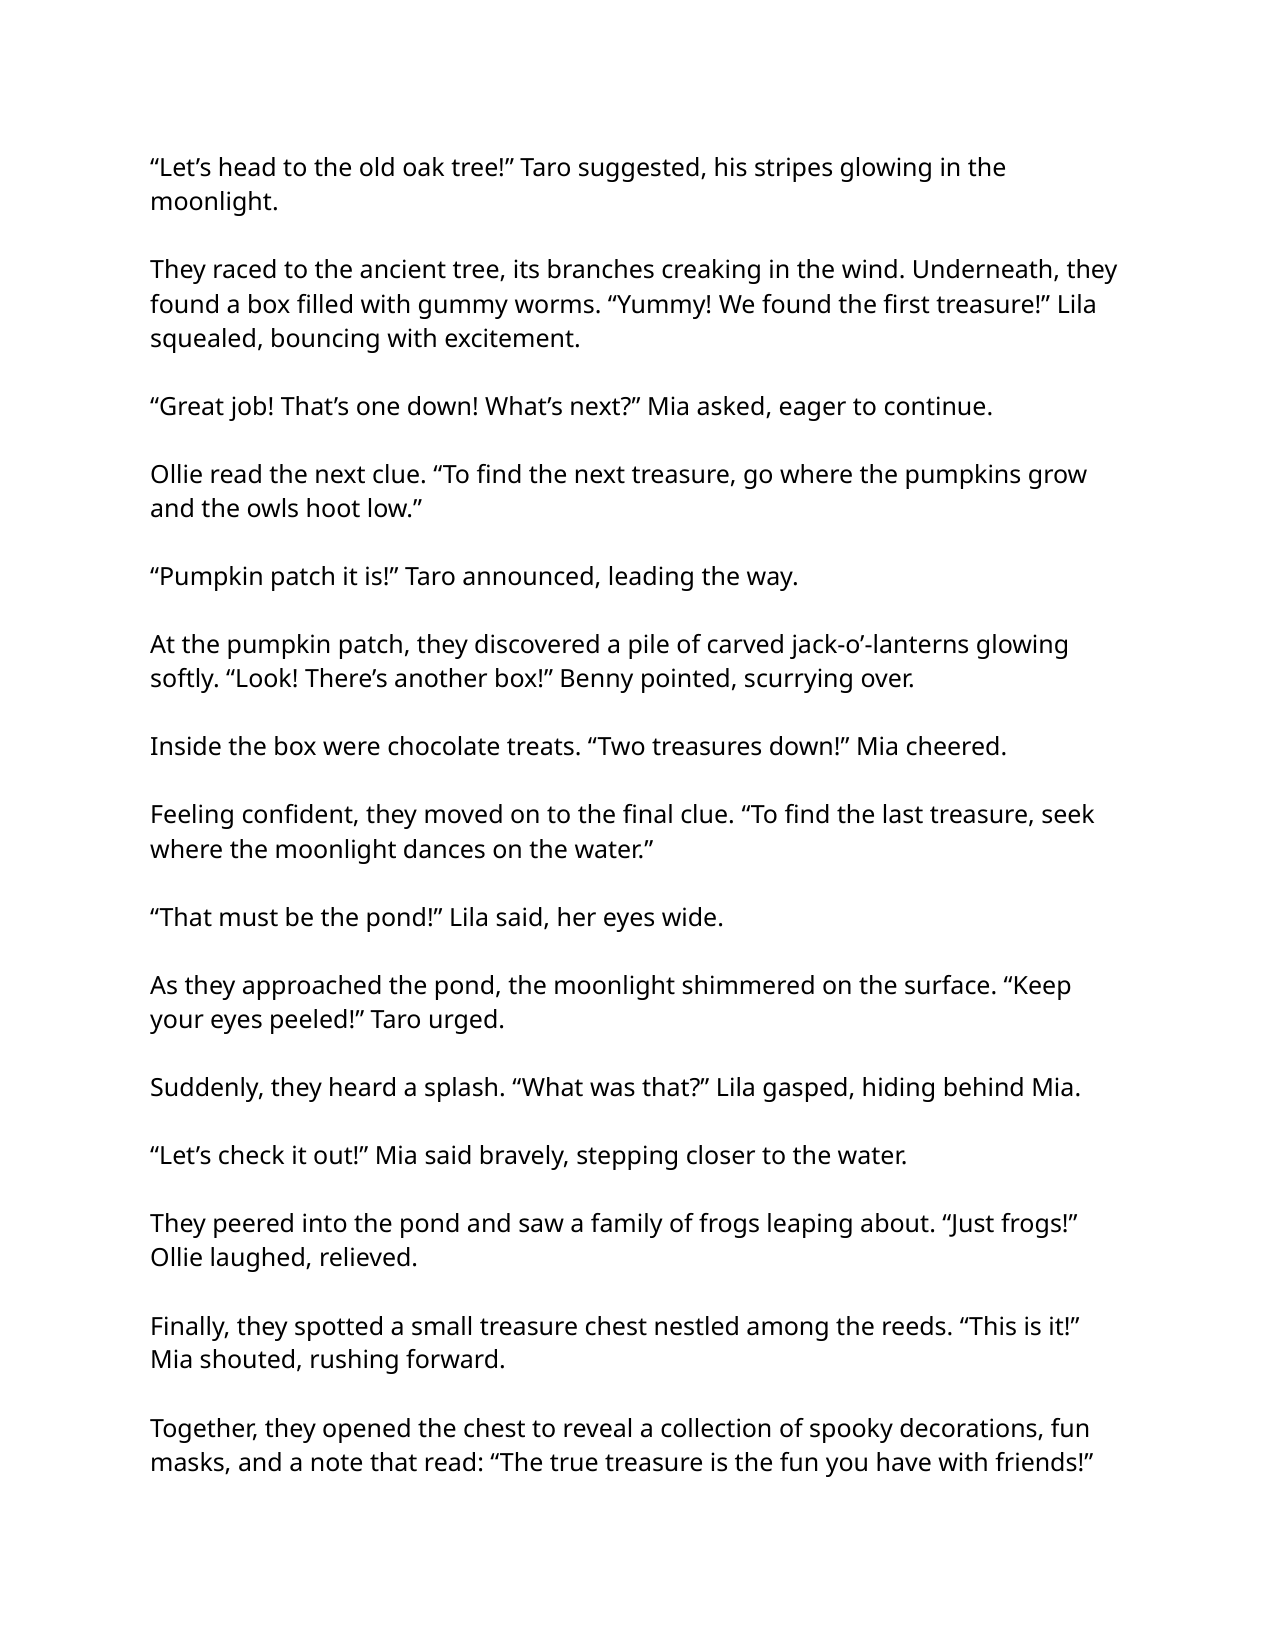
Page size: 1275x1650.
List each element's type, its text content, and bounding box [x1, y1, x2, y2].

text They peered into the pond and saw a family of frogs leaping about. “Just frogs!” Ollie laughed, relieved. [150, 1206, 1125, 1274]
text Feeling confident, they moved on to the final clue. “To find the last treasure, seek where the moonlight dances on the water.” [150, 797, 1125, 865]
text “Great job! That’s one down! What’s next?” Mia asked, eager to continue. [150, 388, 1125, 422]
text They raced to the ancient tree, its branches creaking in the wind. Underneath, they found a box filled with gummy worms. “Yummy! We found the first treasure!” Lila squealed, bouncing with excitement. [150, 252, 1125, 354]
text “Let’s check it out!” Mia said bravely, stepping closer to the water. [150, 1138, 1125, 1172]
text Inside the box were chocolate treats. “Two treasures down!” Mia cheered. [150, 729, 1125, 763]
text “Pumpkin patch it is!” Taro announced, leading the way. [150, 559, 1125, 593]
text “Let’s head to the old oak tree!” Taro suggested, his stripes glowing in the moonlight. [150, 150, 1125, 218]
text As they approached the pond, the moonlight shimmered on the surface. “Keep your eyes peeled!” Taro urged. [150, 967, 1125, 1036]
text Ollie read the next clue. “To find the next treasure, go where the pumpkins grow and the owls hoot low.” [150, 457, 1125, 525]
text “That must be the pond!” Lila said, her eyes wide. [150, 899, 1125, 933]
text Suddenly, they heard a splash. “What was that?” Lila gasped, hiding behind Mia. [150, 1070, 1125, 1104]
text Finally, they spotted a small treasure chest nestled among the reeds. “This is it!” Mia shouted, rushing forward. [150, 1308, 1125, 1376]
text At the pumpkin patch, they discovered a pile of carved jack-o’-lanterns glowing softly. “Look! There’s another box!” Benny pointed, scurrying over. [150, 627, 1125, 695]
text Together, they opened the chest to reveal a collection of spooky decorations, fun masks, and a note that read: “The true treasure is the fun you have with friends!” [150, 1410, 1125, 1478]
